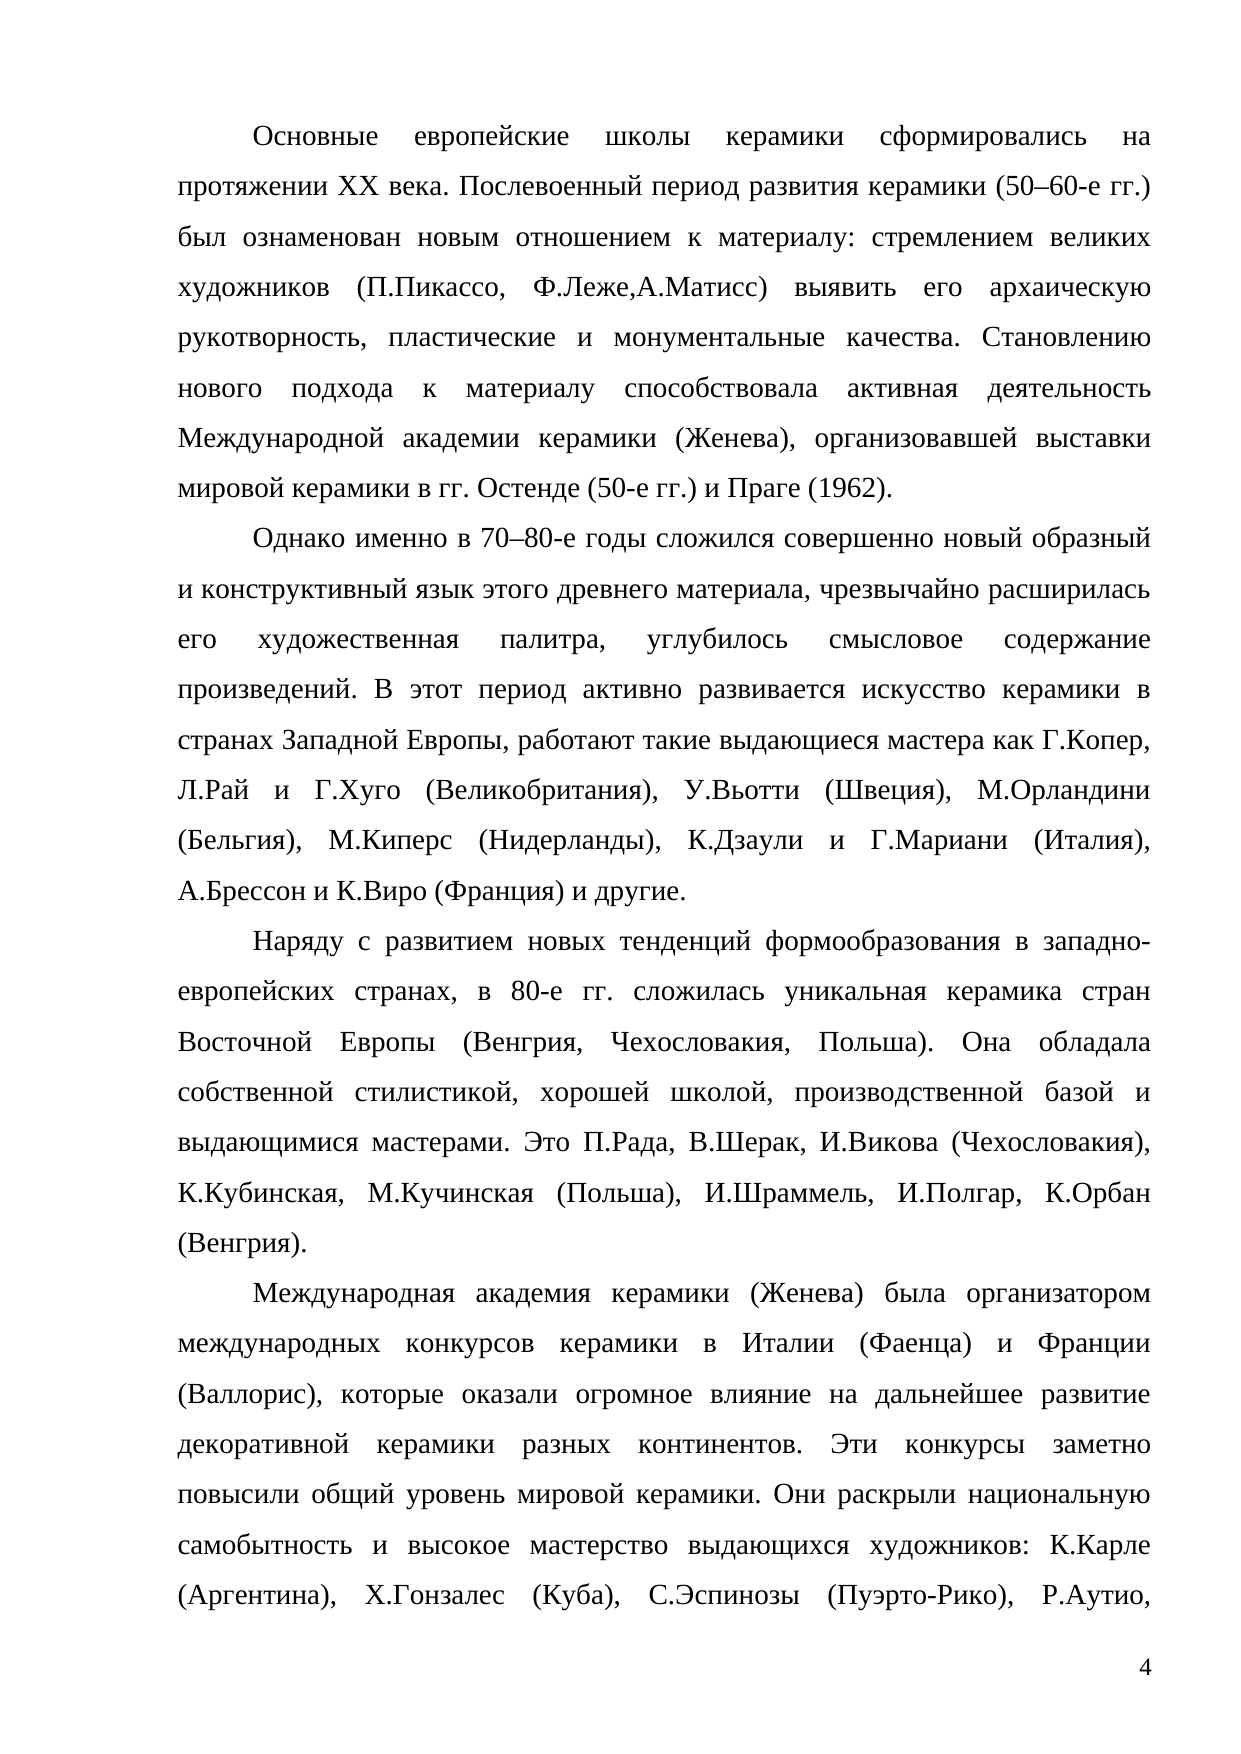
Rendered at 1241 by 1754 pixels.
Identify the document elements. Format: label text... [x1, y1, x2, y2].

text Основные европейские школы керамики сформировались на протяжении ХХ века. Послевоенный период развития керамики (50–60-е гг.) был ознаменован новым отношением к материалу: стремлением великих художников (П.Пикассо, Ф.Леже,А.Матисс) выявить его архаическую рукотворность, пластические и монументальные качества. Становлению нового подхода к материалу способствовала активная деятельность Международной академии керамики (Женева), организовавшей выставки мировой керамики в гг. Остенде (50-е гг.) и Праге (1962). [177, 118, 1152, 504]
text Наряду с развитием новых тенденций формообразования в западно-европейских странах, в 80-е гг. сложилась уникальная керамика стран Восточной Европы (Венгрия, Чехословакия, Польша). Она обладала собственной стилистикой, хорошей школой, производственной базой и выдающимися мастерами. Это П.Рада, В.Шерак, И.Викова (Чехословакия), К.Кубинская, М.Кучинская (Польша), И.Шраммель, И.Полгар, К.Орбан (Венгрия). [177, 923, 1152, 1258]
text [177, 1275, 1152, 1611]
text Однако именно в 70–80-е годы сложился совершенно новый образный и конструктивный язык этого древнего материала, чрезвычайно расширилась его художественная палитра, углубилось смысловое содержание произведений. В этот период активно развивается искусство керамики в странах Западной Европы, работают такие выдающиеся мастера как Г.Копер, Л.Рай и Г.Хуго (Великобритания), У.Вьотти (Швеция), М.Орландини (Бельгия), М.Киперс (Нидерланды), К.Дзаули и Г.Мариани (Италия), А.Брессон и К.Виро (Франция) и другие. [177, 521, 1152, 906]
